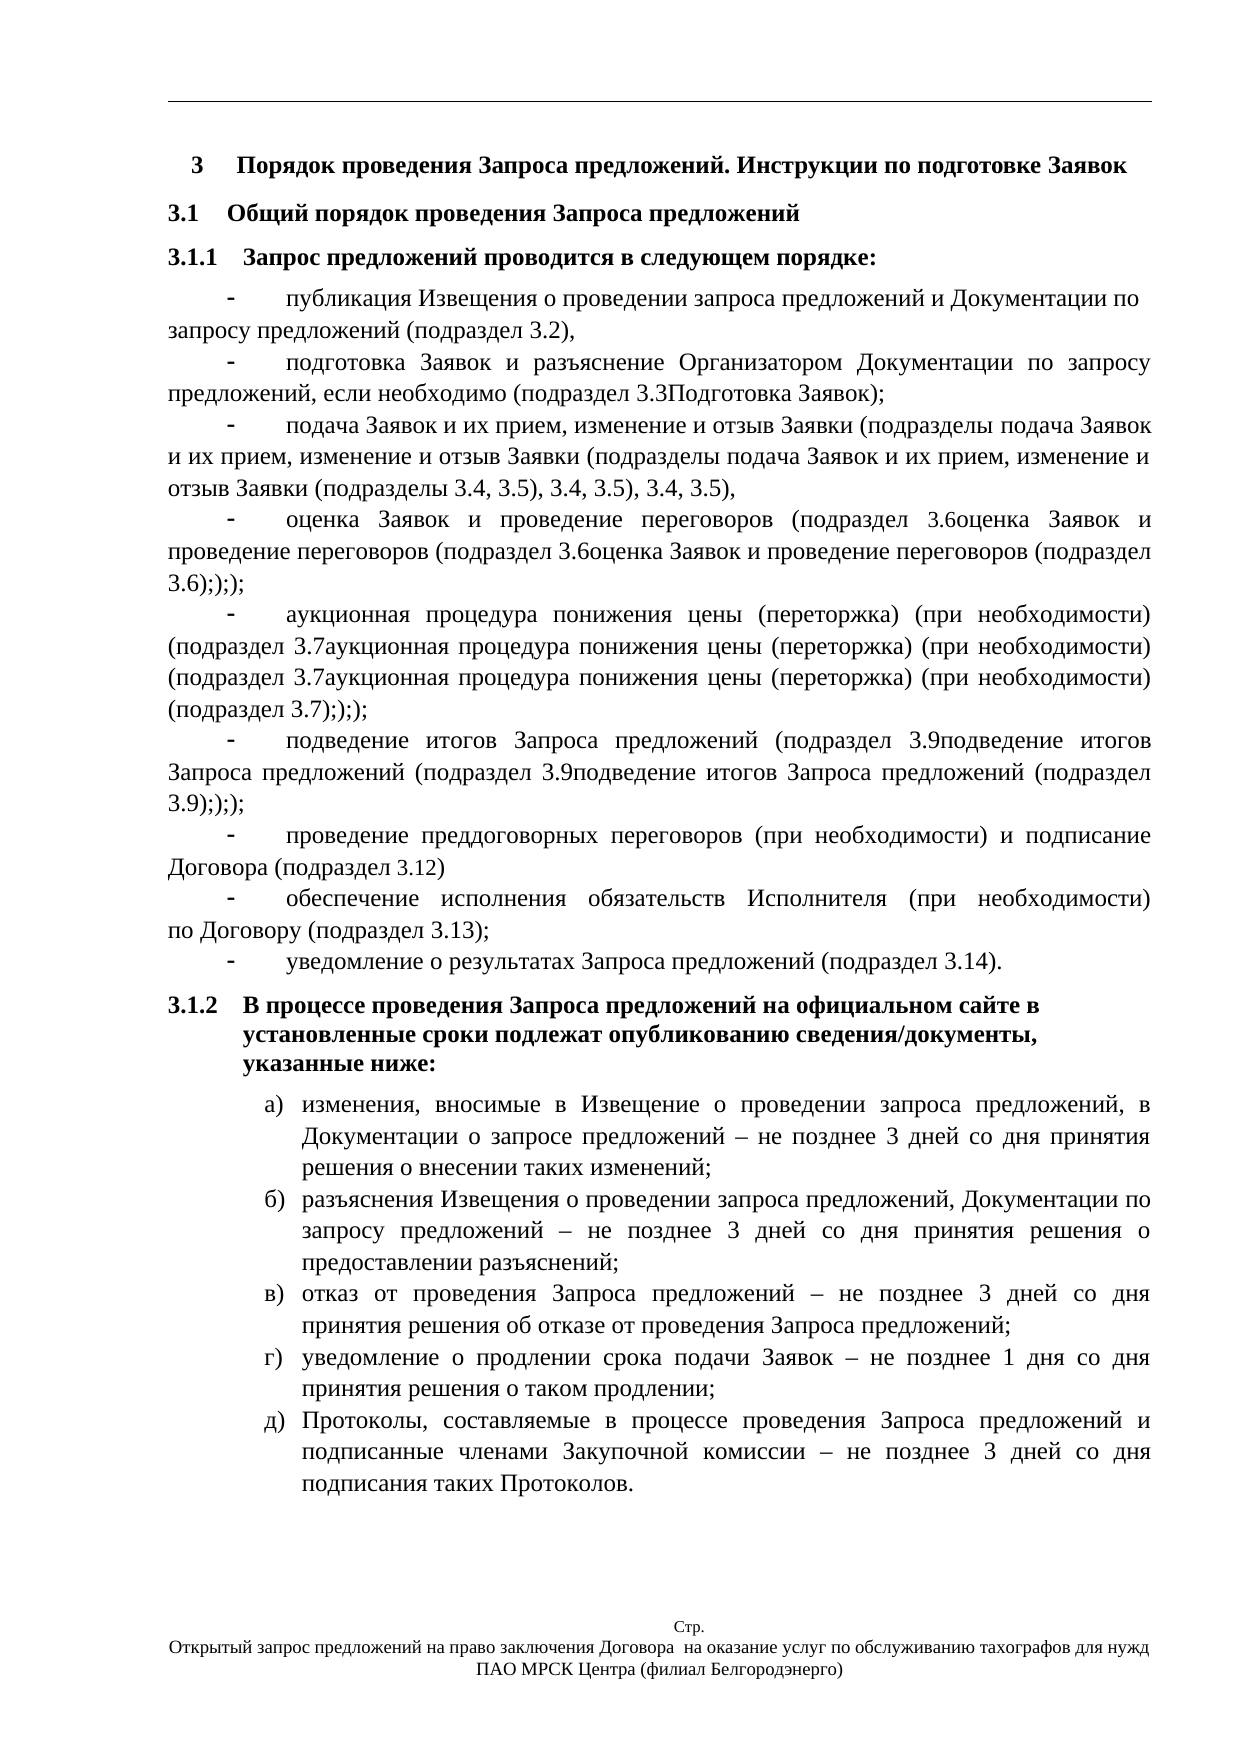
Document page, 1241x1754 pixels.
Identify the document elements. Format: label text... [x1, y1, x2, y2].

subtitle Порядок проведения Запроса предложений. Инструкции по подготовке Заявок [166, 150, 1152, 179]
list Протоколы, составляемые в процессе проведения Запроса предложений и подписанные членами Закупочной комиссии – не позднее 3 дней со дня подписания таких Протоколов. [264, 1405, 1152, 1497]
list изменения, вносимые в Извещение о проведении запроса предложений, в Документации о запросе предложений – не позднее 3 дней со дня принятия решения о внесении таких изменений; [264, 1089, 1152, 1181]
list разъяснения Извещения о проведении запроса предложений, Документации по запросу предложений – не позднее 3 дней со дня принятия решения о предоставлении разъяснений; [264, 1184, 1152, 1276]
list отказ от проведения Запроса предложений – не позднее 3 дней со дня принятия решения об отказе от проведения Запроса предложений; [264, 1278, 1152, 1339]
subtitle В процессе проведения Запроса предложений на официальном сайте в установленные сроки подлежат опубликованию сведения/документы, указанные ниже: [168, 990, 1152, 1077]
subtitle Общий порядок проведения Запроса предложений [168, 198, 1152, 227]
list проведение преддоговорных переговоров (при необходимости) и подписание Договора (подраздел 3.12) [168, 820, 1152, 880]
list уведомление о продлении срока подачи Заявок – не позднее 1 дня со дня принятия решения о таком продлении; [264, 1342, 1152, 1402]
list оценка Заявок и проведение переговоров (подраздел 3.6); [168, 504, 1152, 596]
subtitle Запрос предложений проводится в следующем порядке: [168, 242, 1152, 271]
list подведение итогов Запроса предложений (подраздел 3.9); [168, 725, 1152, 817]
